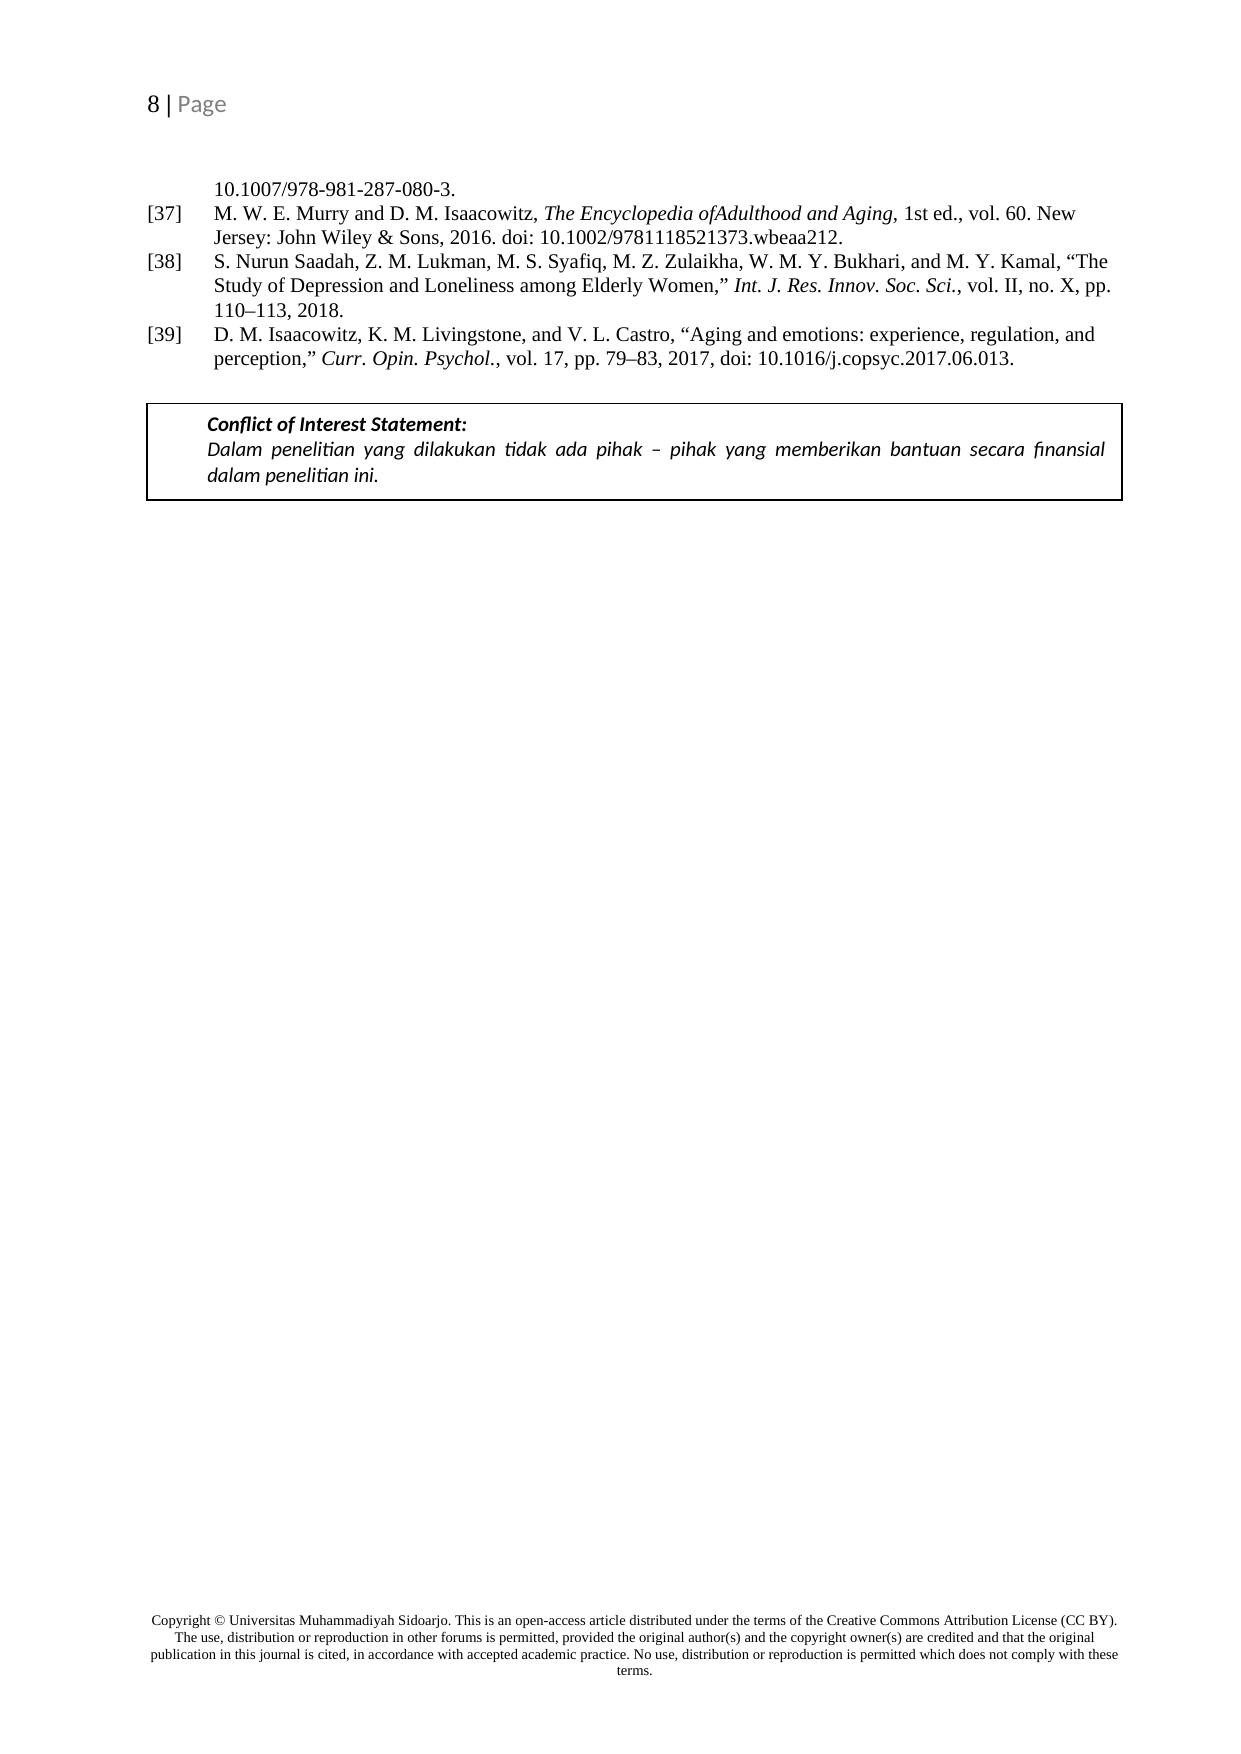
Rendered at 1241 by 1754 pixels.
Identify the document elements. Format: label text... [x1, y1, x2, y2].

text [38] S. Nurun Saadah, Z. M. Lukman, M. S. Syafiq, M. Z. Zulaikha, W. M. Y. Bukhari, and M. Y. Kamal, “The Study of Depression and Loneliness among Elderly Women,” Int. J. Res. Innov. Soc. Sci., vol. II, no. X, pp. 110–113, 2018. [147, 249, 1122, 322]
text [147, 177, 1122, 201]
text [39] D. M. Isaacowitz, K. M. Livingstone, and V. L. Castro, “Aging and emotions: experience, regulation, and perception,” Curr. Opin. Psychol., vol. 17, pp. 79–83, 2017, doi: 10.1016/j.copsyc.2017.06.013. [147, 322, 1122, 370]
text [37] M. W. E. Murry and D. M. Isaacowitz, The Encyclopedia ofAdulthood and Aging, 1st ed., vol. 60. New Jersey: John Wiley & Sons, 2016. doi: 10.1002/9781118521373.wbeaa212. [147, 201, 1122, 249]
